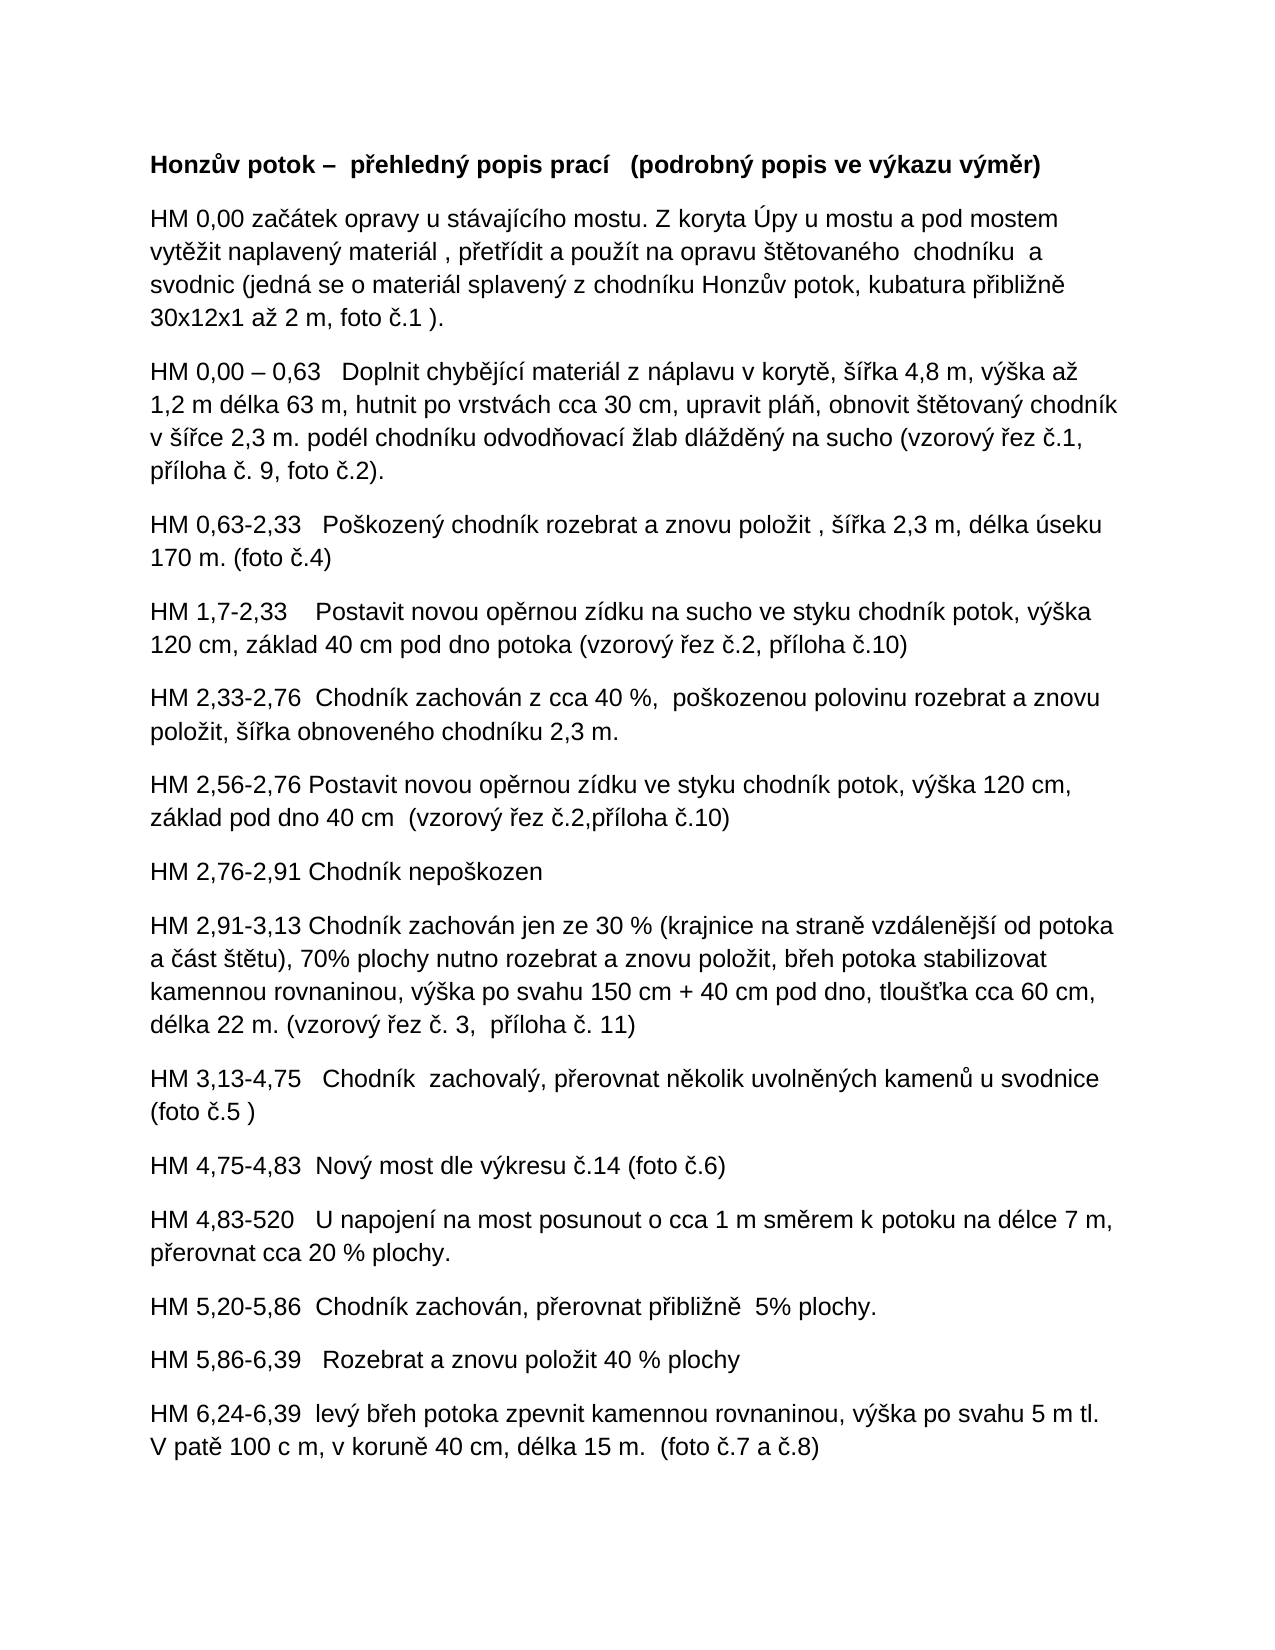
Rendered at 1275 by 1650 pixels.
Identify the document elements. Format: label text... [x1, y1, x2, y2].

text HM 2,33-2,76 Chodník zachován z cca 40 %, poškozenou polovinu rozebrat a znovu položit, šířka obnoveného chodníku 2,3 m. [150, 683, 1125, 745]
text HM 0,00 – 0,63 Doplnit chybějící materiál z náplavu v korytě, šířka 4,8 m, výška až 1,2 m délka 63 m, hutnit po vrstvách cca 30 cm, upravit pláň, obnovit štětovaný chodník v šířce 2,3 m. podél chodníku odvodňovací žlab dlážděný na sucho (vzorový řez č.1, příloha č. 9, foto č.2). [150, 357, 1125, 484]
text HM 2,91-3,13 Chodník zachován jen ze 30 % (krajnice na straně vzdálenější od potoka a část štětu), 70% plochy nutno rozebrat a znovu položit, břeh potoka stabilizovat kamennou rovnaninou, výška po svahu 150 cm + 40 cm pod dno, tloušťka cca 60 cm, délka 22 m. (vzorový řez č. 3, příloha č. 11) [150, 911, 1125, 1039]
text HM 0,63-2,33 Poškozený chodník rozebrat a znovu položit , šířka 2,3 m, délka úseku 170 m. (foto č.4) [150, 510, 1125, 571]
text HM 5,86-6,39 Rozebrat a znovu položit 40 % plochy [150, 1345, 1125, 1374]
text Honzův potok – přehledný popis prací (podrobný popis ve výkazu výměr) [150, 150, 1125, 179]
text HM 4,75-4,83 Nový most dle výkresu č.14 (foto č.6) [150, 1151, 1125, 1179]
text HM 2,76-2,91 Chodník nepoškozen [150, 857, 1125, 886]
text HM 0,00 začátek opravy u stávajícího mostu. Z koryta Úpy u mostu a pod mostem vytěžit naplavený materiál , přetřídit a použít na opravu štětovaného chodníku a svodnic (jedná se o materiál splavený z chodníku Honzův potok, kubatura přibližně 30x12x1 až 2 m, foto č.1 ). [150, 204, 1125, 332]
text HM 6,24-6,39 levý břeh potoka zpevnit kamennou rovnaninou, výška po svahu 5 m tl. V patě 100 c m, v koruně 40 cm, délka 15 m. (foto č.7 a č.8) [150, 1399, 1125, 1461]
text HM 2,56-2,76 Postavit novou opěrnou zídku ve styku chodník potok, výška 120 cm, základ pod dno 40 cm (vzorový řez č.2,příloha č.10) [150, 770, 1125, 832]
text HM 5,20-5,86 Chodník zachován, přerovnat přibližně 5% plochy. [150, 1292, 1125, 1320]
text HM 1,7-2,33 Postavit novou opěrnou zídku na sucho ve styku chodník potok, výška 120 cm, základ 40 cm pod dno potoka (vzorový řez č.2, příloha č.10) [150, 597, 1125, 658]
text HM 4,83-520 U napojení na most posunout o cca 1 m směrem k potoku na délce 7 m, přerovnat cca 20 % plochy. [150, 1205, 1125, 1266]
text HM 3,13-4,75 Chodník zachovalý, přerovnat několik uvolněných kamenů u svodnice (foto č.5 ) [150, 1064, 1125, 1126]
